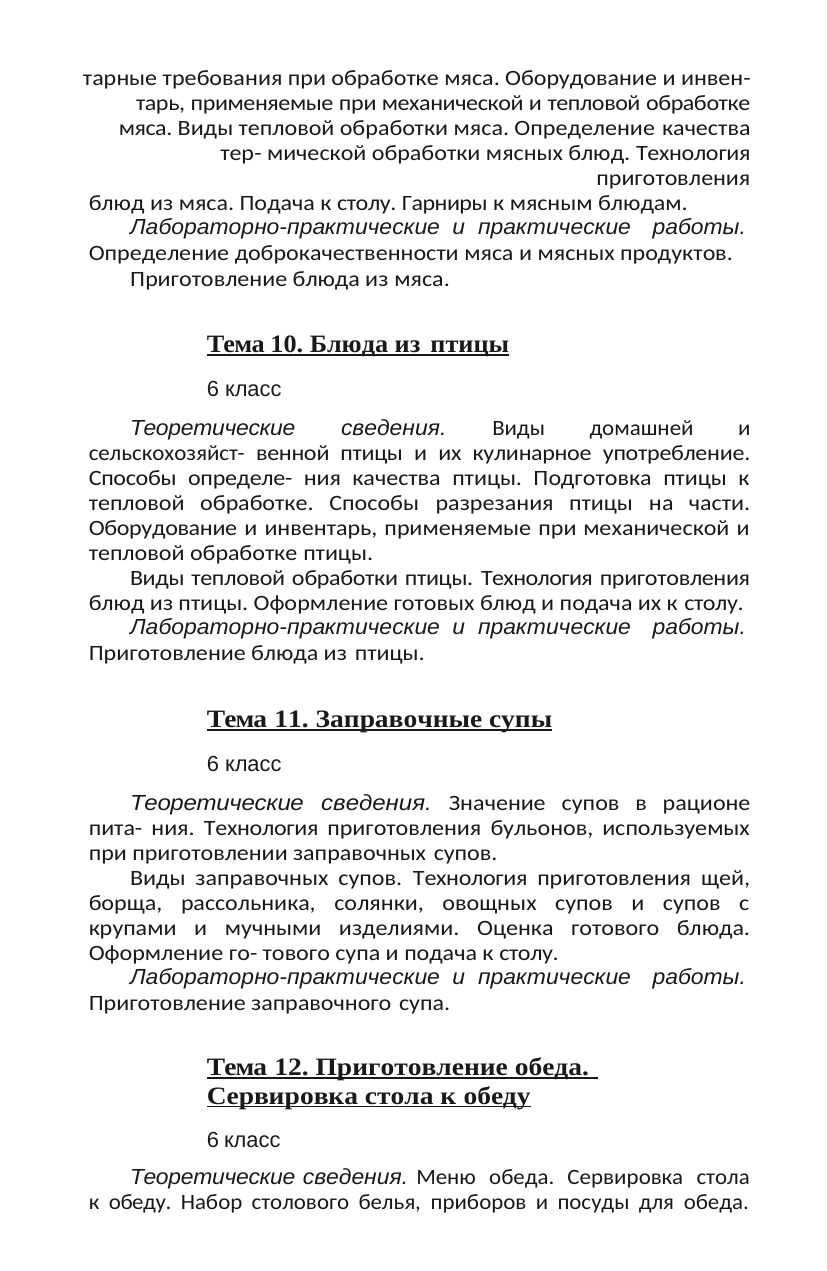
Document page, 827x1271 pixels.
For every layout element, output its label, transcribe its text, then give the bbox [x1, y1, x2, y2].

subtitle Тема 12. Приготовление обеда. Сервировка стола к обеду [207, 1052, 739, 1110]
subtitle Тема 11. Заправочные супы [207, 704, 753, 733]
text Теоретические сведения. Значение супов в рационе пита- ния. Технология приготовления бульонов, используемых при приготовлении заправочных супов. [88, 790, 750, 865]
text Теоретические сведения. Виды домашней и сельскохозяйст- венной птицы и их кулинарное употребление. Способы определе- ния качества птицы. Подготовка птицы к тепловой обработке. Способы разрезания птицы на части. Оборудование и инвентарь, применяемые при механической и тепловой обработке птицы. [88, 415, 750, 565]
text Приготовление блюда из птицы. [88, 639, 753, 666]
text блюд из мяса. Подача к столу. Гарниры к мясным блюдам. [88, 190, 753, 215]
text Теоретические сведения. Меню обеда. Сервировка стола к обеду. Набор столового белья, приборов и посуды для обеда. [88, 1164, 750, 1214]
text Лабораторно-практические и практические работы. [130, 215, 753, 240]
text Виды тепловой обработки птицы. Технология приготовления блюд из птицы. Оформление готовых блюд и подача их к столу. [88, 565, 750, 615]
text Приготовление блюда из мяса. [130, 265, 753, 291]
text 6 класс [207, 376, 753, 401]
text Приготовление заправочного супа. [88, 989, 753, 1016]
text тарные требования при обработке мяса. Оборудование и инвен- тарь, применяемые при механической и тепловой обработке мяса. Виды тепловой обработки мяса. Определение качества тер- мической обработки мясных блюд. Технология приготовления [77, 65, 750, 190]
text Лабораторно-практические и практические работы. [130, 965, 753, 989]
subtitle Тема 10. Блюда из птицы [207, 329, 753, 358]
text Лабораторно-практические и практические работы. [130, 615, 753, 639]
text 6 класс [207, 751, 753, 776]
text Виды заправочных супов. Технология приготовления щей, борща, рассольника, солянки, овощных супов и супов с крупами и мучными изделиями. Оценка готового блюда. Оформление го- тового супа и подача к столу. [88, 865, 750, 965]
text Определение доброкачественности мяса и мясных продуктов. [88, 240, 753, 265]
list класс [207, 1127, 762, 1153]
